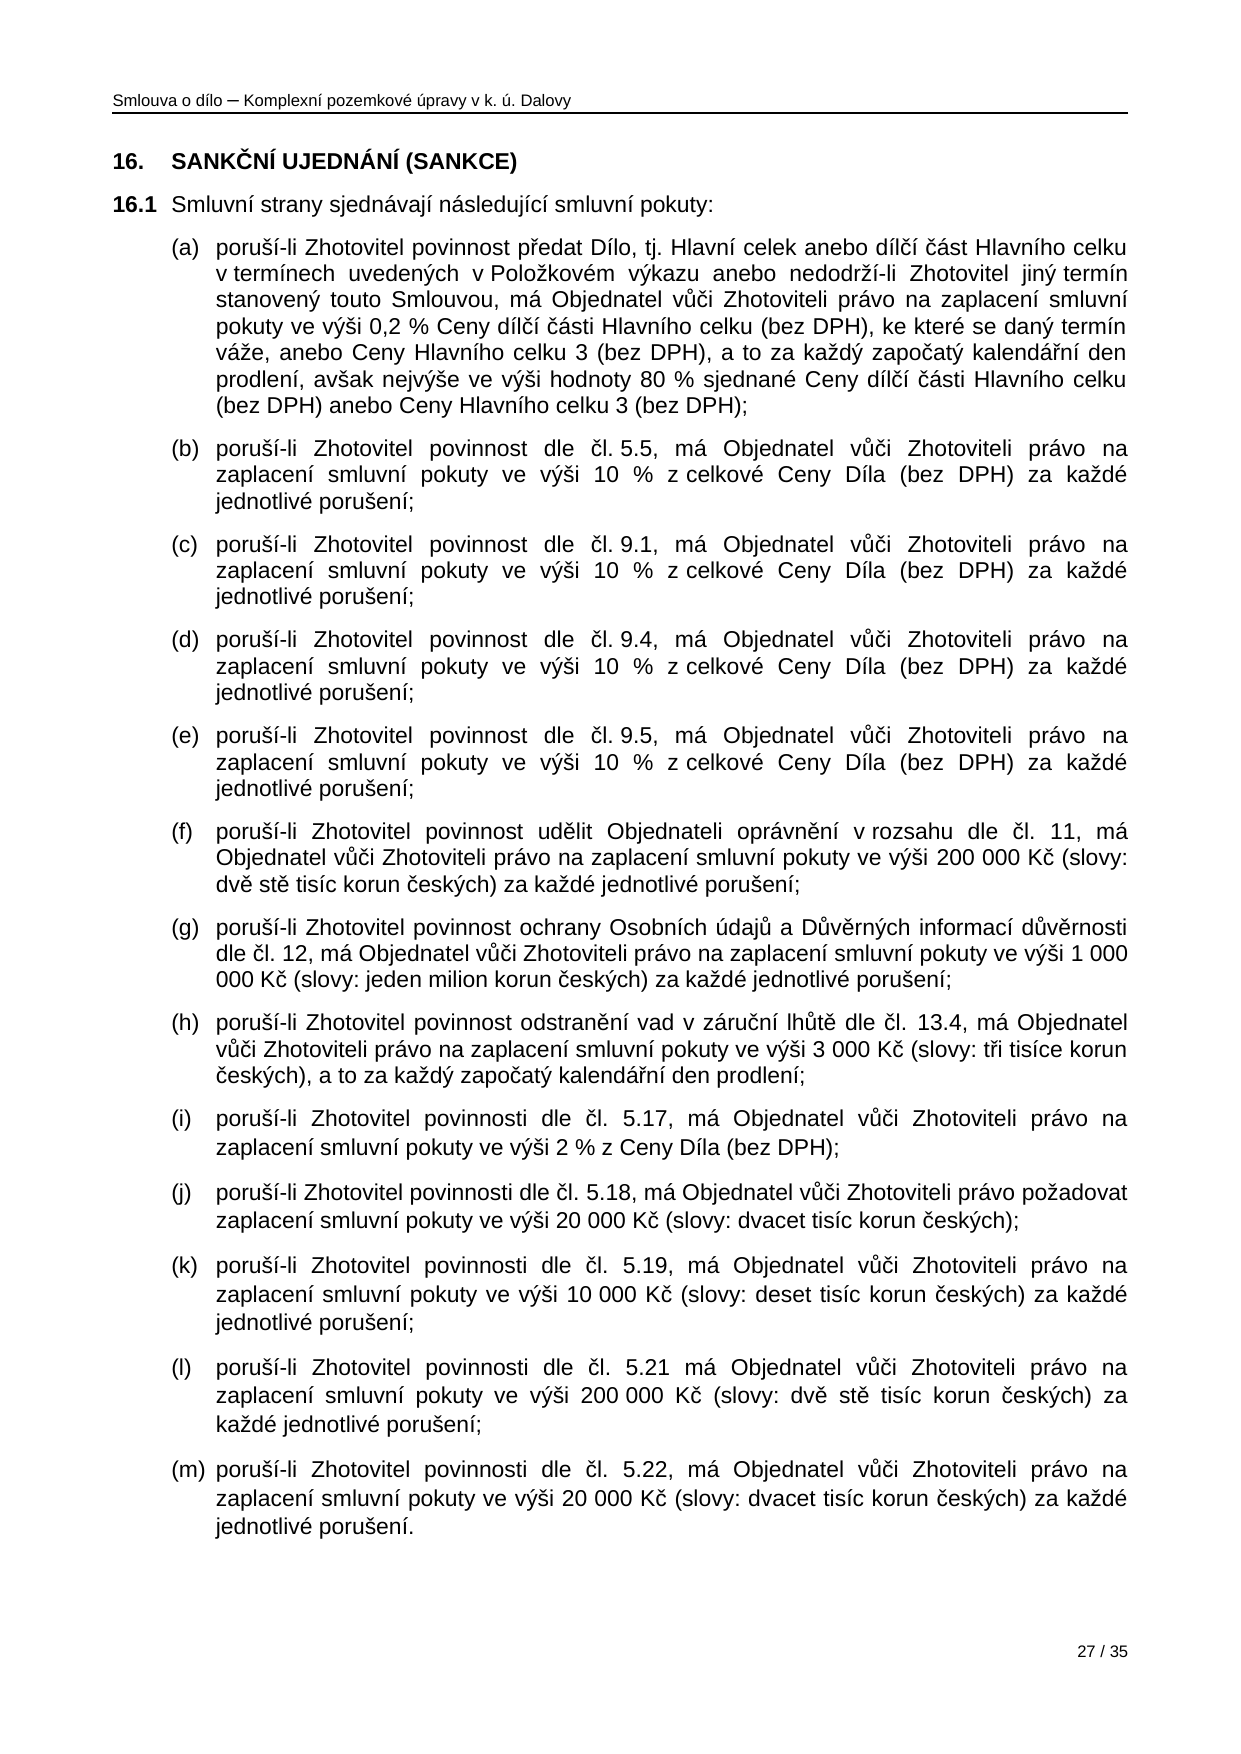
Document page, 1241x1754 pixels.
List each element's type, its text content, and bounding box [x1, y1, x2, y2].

text Sankční ujednání (SANKCE) [112, 148, 1128, 174]
text poruší-li Zhotovitel povinnost odstranění vad v záruční lhůtě dle čl. 13.4, má Objednatel vůči Zhotoviteli právo na zaplacení smluvní pokuty ve výši 3 000 Kč (slovy: tři tisíce korun českých), a to za každý započatý kalendářní den prodlení; [171, 1009, 1128, 1088]
text poruší-li Zhotovitel povinnosti dle čl. 5.22, má Objednatel vůči Zhotoviteli právo na zaplacení smluvní pokuty ve výši 20 000 Kč (slovy: dvacet tisíc korun českých) za každé jednotlivé porušení. [171, 1456, 1128, 1539]
text poruší-li Zhotovitel povinnosti dle čl. 5.21 má Objednatel vůči Zhotoviteli právo na zaplacení smluvní pokuty ve výši 200 000 Kč (slovy: dvě stě tisíc korun českých) za každé jednotlivé porušení; [171, 1354, 1128, 1437]
list poruší-li Zhotovitel povinnost dle čl. 9.5, má Objednatel vůči Zhotoviteli právo na zaplacení smluvní pokuty ve výši 10 % z celkové Ceny Díla (bez DPH) za každé jednotlivé porušení; [171, 722, 1128, 801]
list poruší-li Zhotovitel povinnost dle čl. 9.1, má Objednatel vůči Zhotoviteli právo na zaplacení smluvní pokuty ve výši 10 % z celkové Ceny Díla (bez DPH) za každé jednotlivé porušení; [171, 531, 1128, 610]
list poruší-li Zhotovitel povinnost dle čl. 5.5, má Objednatel vůči Zhotoviteli právo na zaplacení smluvní pokuty ve výši 10 % z celkové Ceny Díla (bez DPH) za každé jednotlivé porušení; [171, 435, 1128, 514]
text poruší-li Zhotovitel povinnosti dle čl. 5.19, má Objednatel vůči Zhotoviteli právo na zaplacení smluvní pokuty ve výši 10 000 Kč (slovy: deset tisíc korun českých) za každé jednotlivé porušení; [171, 1252, 1128, 1335]
text poruší-li Zhotovitel povinnosti dle čl. 5.17, má Objednatel vůči Zhotoviteli právo na zaplacení smluvní pokuty ve výši 2 % z Ceny Díla (bez DPH); [171, 1105, 1128, 1160]
text poruší-li Zhotovitel povinnost udělit Objednateli oprávnění v rozsahu dle čl. 11, má Objednatel vůči Zhotoviteli právo na zaplacení smluvní pokuty ve výši 200 000 Kč (slovy: dvě stě tisíc korun českých) za každé jednotlivé porušení; [171, 818, 1128, 897]
list poruší-li Zhotovitel povinnost předat Dílo, tj. Hlavní celek anebo dílčí část Hlavního celku v termínech uvedených v Položkovém výkazu anebo nedodrží-li Zhotovitel jiný termín stanovený touto Smlouvou, má Objednatel vůči Zhotoviteli právo na zaplacení smluvní pokuty ve výši 0,2 % Ceny dílčí části Hlavního celku (bez DPH), ke které se daný termín váže, anebo Ceny Hlavního celku 3 (bez DPH), a to za každý započatý kalendářní den prodlení, avšak nejvýše ve výši hodnoty 80 % sjednané Ceny dílčí části Hlavního celku (bez DPH) anebo Ceny Hlavního celku 3 (bez DPH); [171, 234, 1128, 418]
list poruší-li Zhotovitel povinnost dle čl. 9.4, má Objednatel vůči Zhotoviteli právo na zaplacení smluvní pokuty ve výši 10 % z celkové Ceny Díla (bez DPH) za každé jednotlivé porušení; [171, 626, 1128, 705]
text Smluvní strany sjednávají následující smluvní pokuty: [112, 191, 1128, 217]
text poruší-li Zhotovitel povinnosti dle čl. 5.18, má Objednatel vůči Zhotoviteli právo požadovat zaplacení smluvní pokuty ve výši 20 000 Kč (slovy: dvacet tisíc korun českých); [171, 1178, 1128, 1233]
text poruší-li Zhotovitel povinnost ochrany Osobních údajů a Důvěrných informací důvěrnosti dle čl. 12, má Objednatel vůči Zhotoviteli právo na zaplacení smluvní pokuty ve výši 1 000 000 Kč (slovy: jeden milion korun českých) za každé jednotlivé porušení; [171, 913, 1128, 993]
